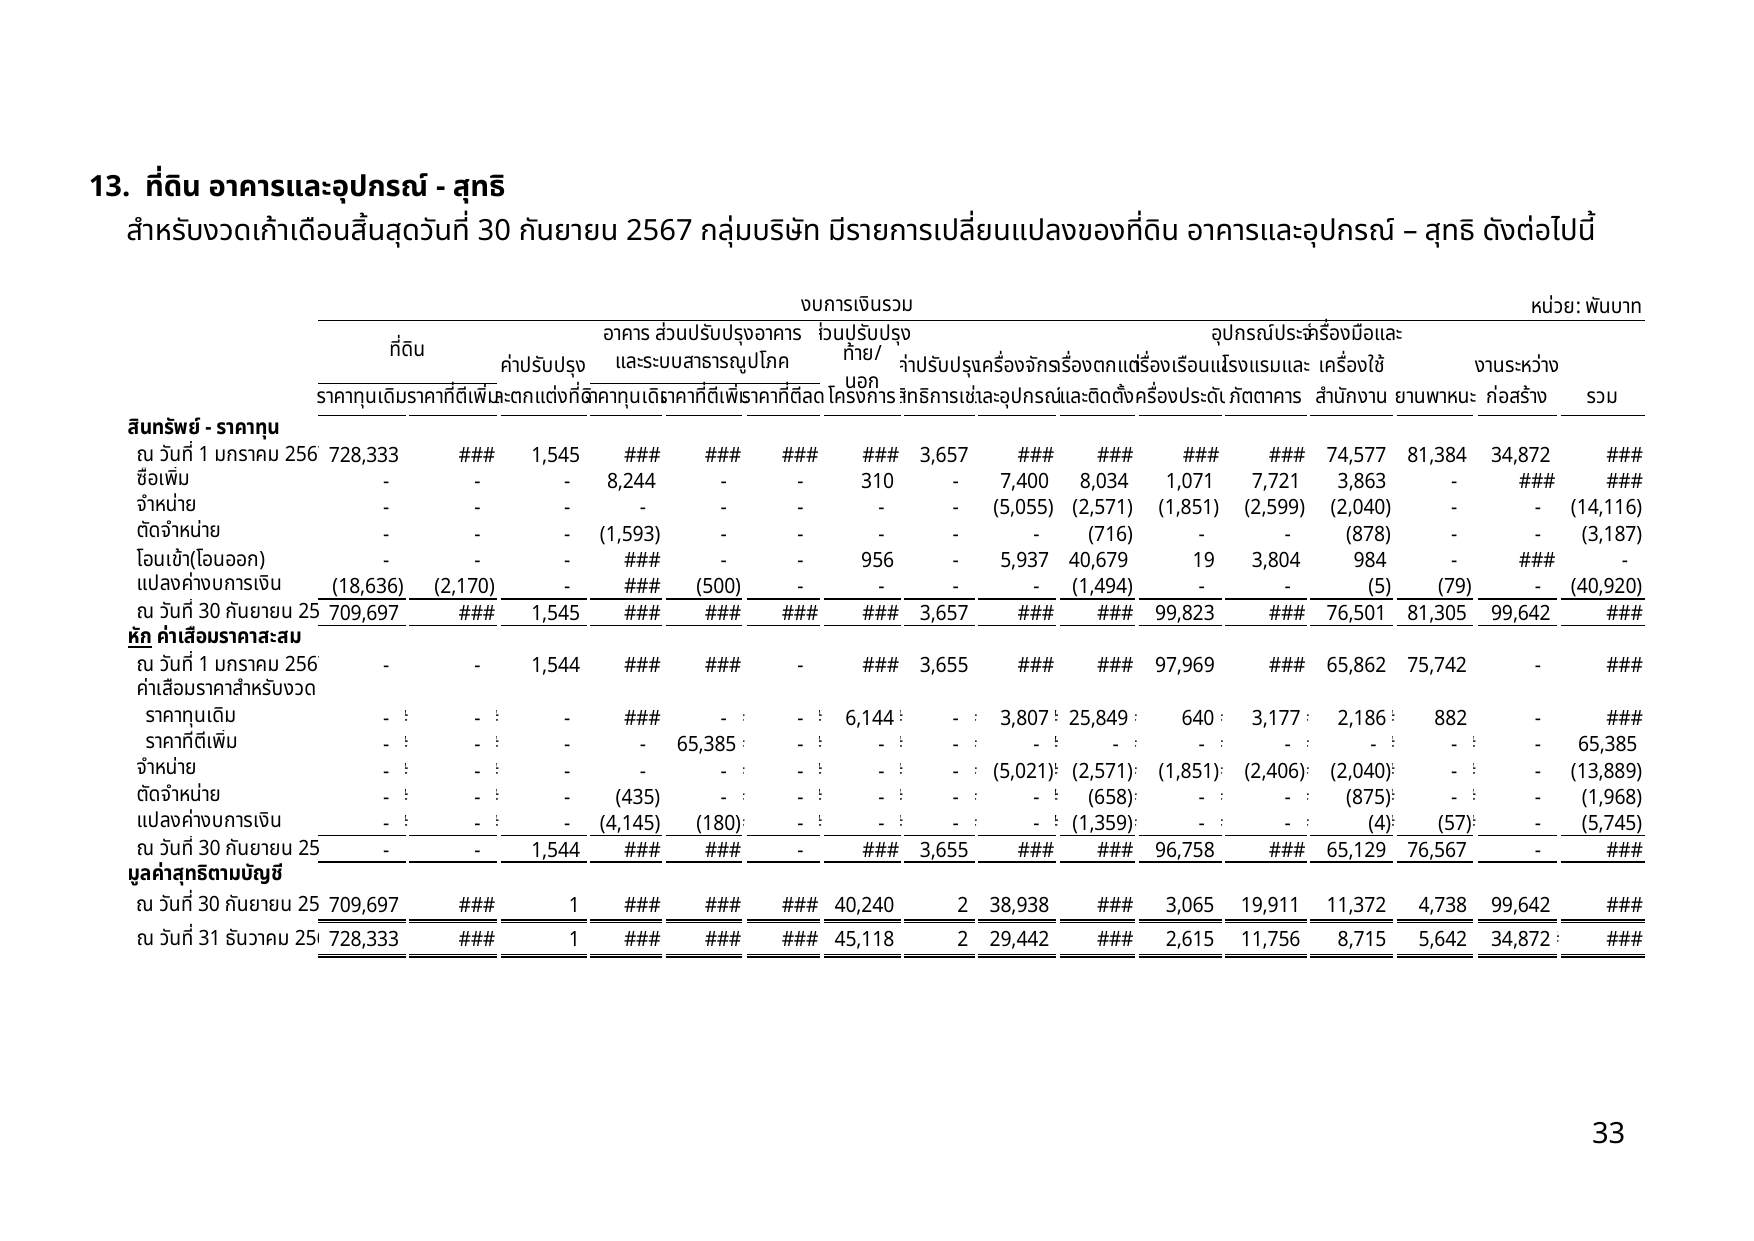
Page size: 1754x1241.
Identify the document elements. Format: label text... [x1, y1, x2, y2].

list ที่ดิน อาคารและอุปกรณ์ - สุทธิ [88, 165, 1625, 210]
text สำหรับงวดเก้าเดือนสิ้นสุดวันที่ 30 กันยายน 2567 กลุ่มบริษัท มีรายการเปลี่ยนแปลงของที่ดิน อาคารและอุปกรณ์ – สุทธิ ดังต่อไปนี้ [126, 210, 1625, 254]
